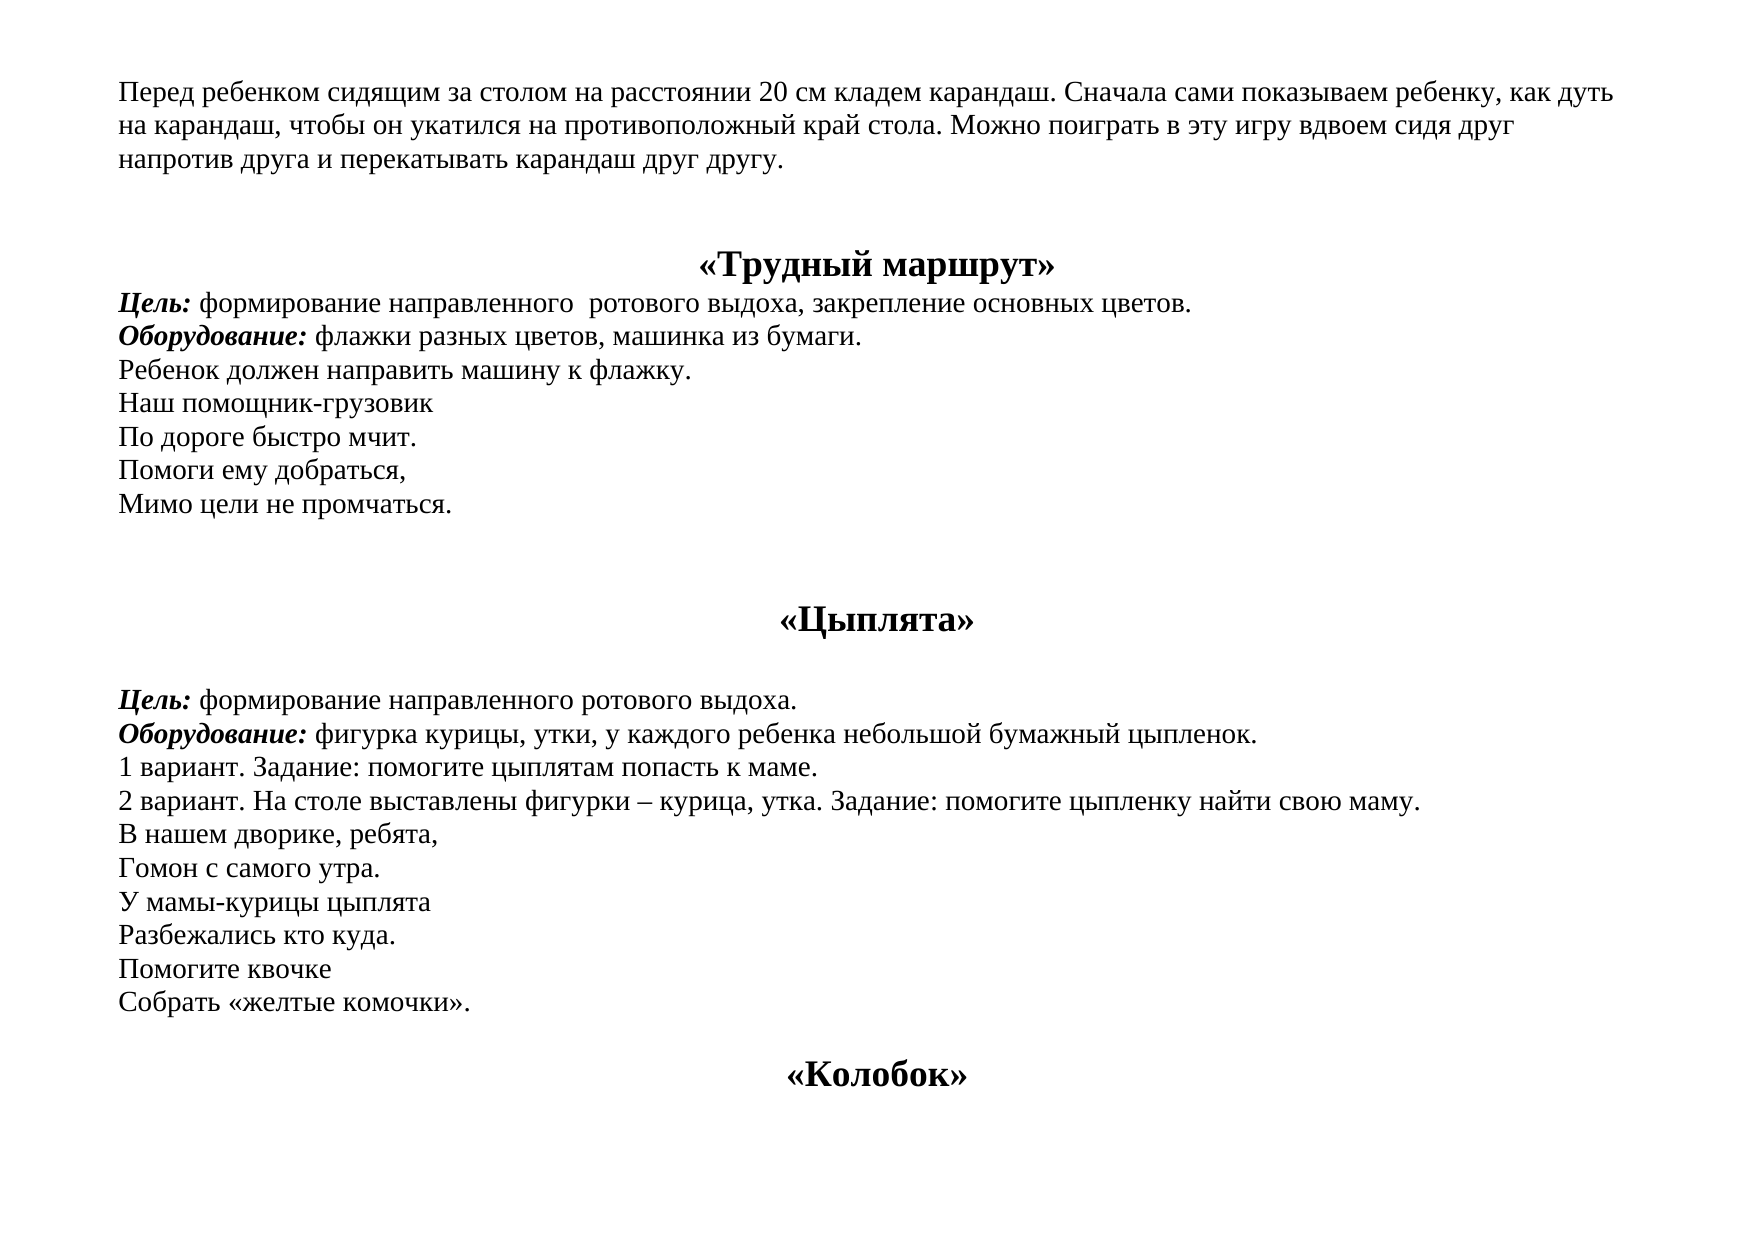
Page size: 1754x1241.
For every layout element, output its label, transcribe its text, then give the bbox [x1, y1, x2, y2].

text Разбежались кто куда. [118, 917, 1636, 951]
text Помогите квочке [118, 951, 1636, 984]
text Цель: формирование направленного ротового выдоха, закрепление основных цветов. [118, 285, 1636, 318]
text Мимо цели не промчаться. [118, 486, 1636, 519]
text «Цыплята» [118, 596, 1636, 639]
text Перед ребенком сидящим за столом на расстоянии 20 см кладем карандаш. Сначала сами показываем ребенку, как дуть на карандаш, чтобы он укатился на противоположный край стола. Можно поиграть в эту игру вдвоем сидя друг напротив друга и перекатывать карандаш друг другу. [118, 74, 1636, 174]
text У мамы-курицы цыплята [118, 884, 1636, 917]
text Наш помощник-грузовик [118, 385, 1636, 419]
text Ребенок должен направить машину к флажку. [118, 352, 1636, 385]
text Цель: формирование направленного ротового выдоха. [118, 682, 1636, 716]
text Гомон с самого утра. [118, 850, 1636, 884]
text В нашем дворике, ребята, [118, 817, 1636, 850]
text Помоги ему добраться, [118, 452, 1636, 486]
text «Трудный маршрут» [118, 242, 1636, 285]
text Оборудование: фигурка курицы, утки, у каждого ребенка небольшой бумажный цыпленок. [118, 716, 1636, 749]
text Оборудование: флажки разных цветов, машинка из бумаги. [118, 318, 1636, 352]
text «Колобок» [118, 1051, 1636, 1094]
text По дороге быстро мчит. [118, 419, 1636, 452]
text Собрать «желтые комочки». [118, 984, 1636, 1018]
text 2 вариант. На столе выставлены фигурки – курица, утка. Задание: помогите цыпленку найти свою маму. [118, 783, 1636, 817]
text 1 вариант. Задание: помогите цыплятам попасть к маме. [118, 749, 1636, 783]
